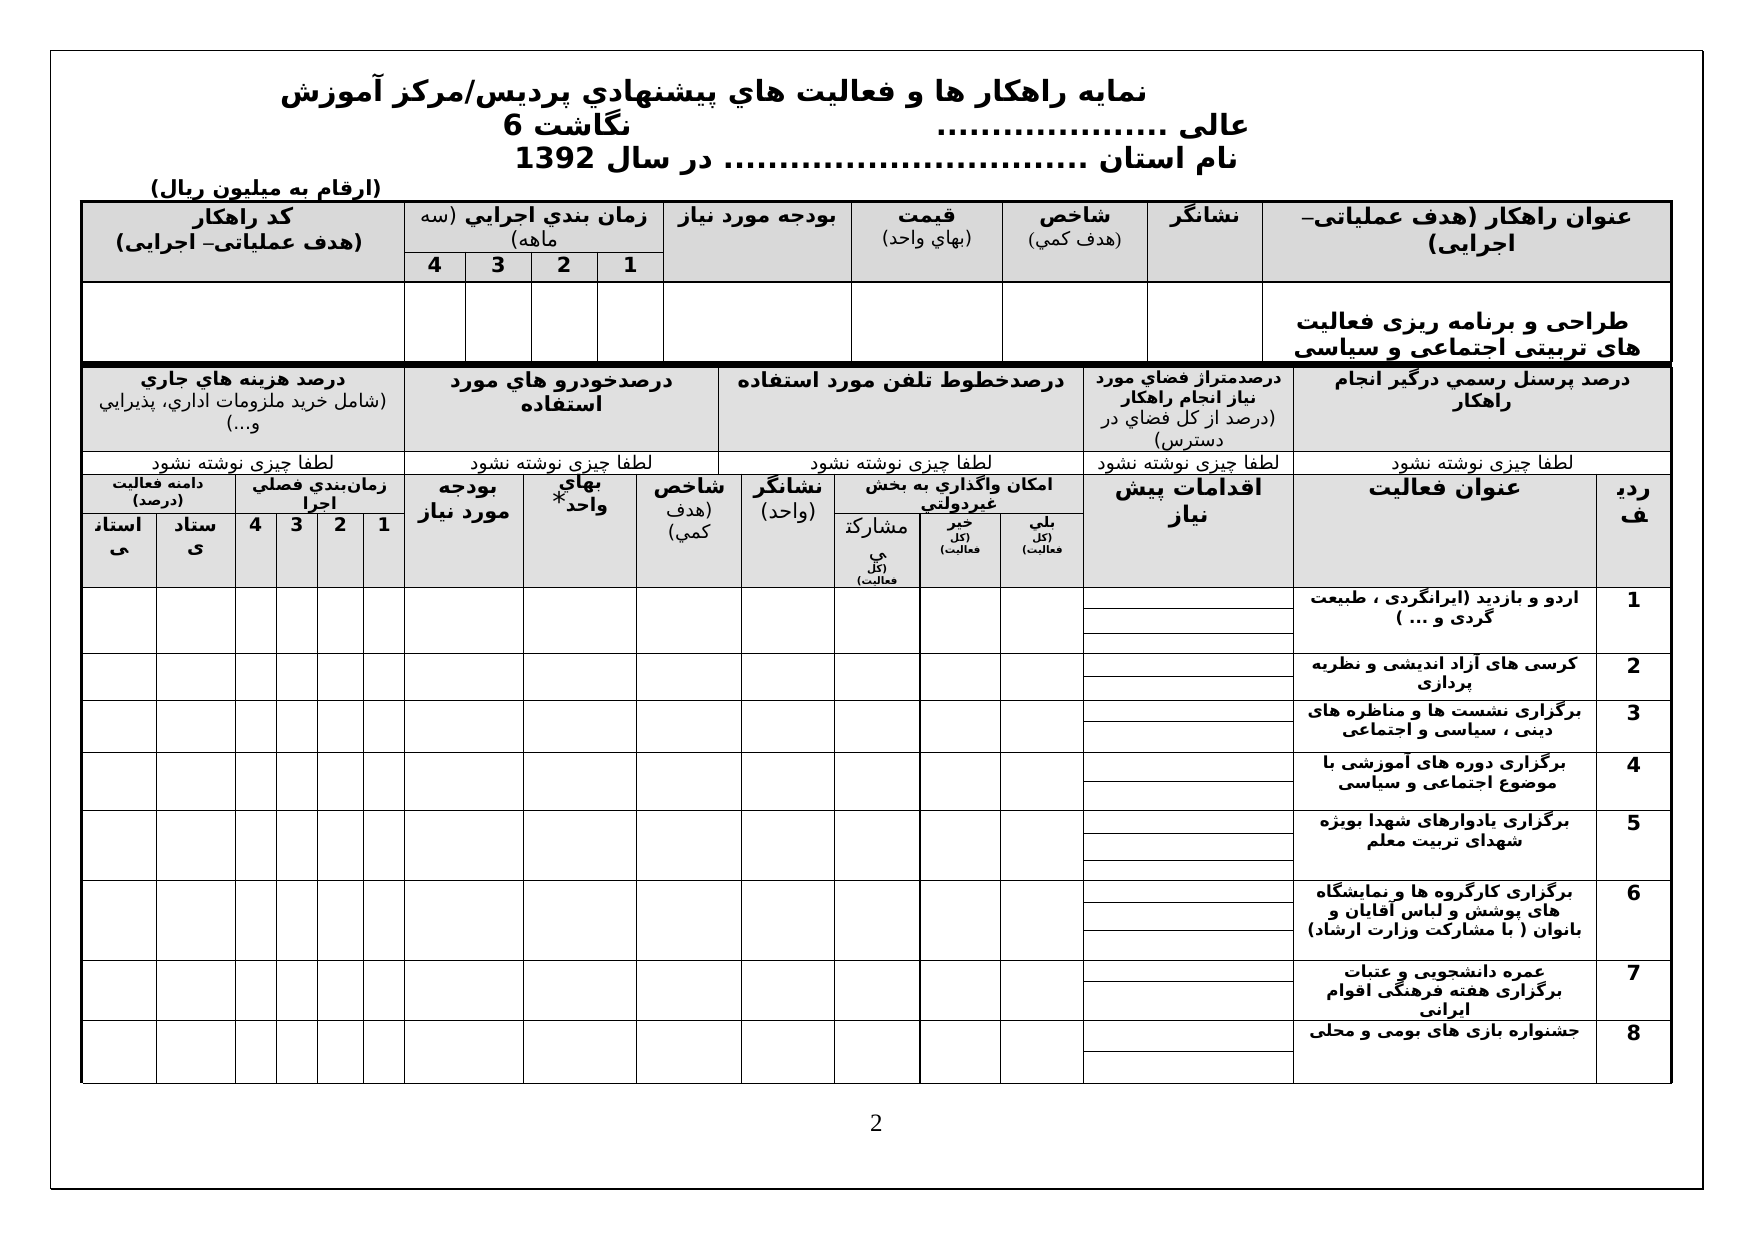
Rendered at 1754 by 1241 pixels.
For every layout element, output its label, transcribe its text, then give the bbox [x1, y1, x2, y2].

table_cell برگزاری نشست ها و مناظره های دینی ، سیاسی و اجتماعی [1294, 701, 1596, 752]
table_cell عمره دانشجویی و عتبات برگزاری هفته فرهنگی اقوام ایرانی [1294, 961, 1596, 1019]
table_cell لطفا چیزی نوشته نشود [405, 452, 718, 473]
table_cell [1084, 931, 1293, 960]
table_cell استانی [83, 514, 156, 587]
table_cell لطفا چیزی نوشته نشود [1294, 452, 1670, 473]
table_cell [637, 1021, 741, 1083]
table_cell [835, 588, 919, 653]
table_cell 3 [466, 253, 531, 281]
table_cell [157, 881, 235, 960]
table_cell [921, 654, 1000, 700]
table_cell [157, 753, 235, 810]
table_cell برگزاری دوره های آموزشی با موضوع اجتماعی و سیاسی [1294, 753, 1596, 810]
table_header شاخص (هدف كمي) [1003, 203, 1147, 281]
table_cell [1084, 677, 1293, 700]
table_cell [83, 811, 156, 880]
table_cell [236, 1021, 276, 1083]
table_cell [1084, 861, 1293, 880]
table_cell بهاي واحد* [524, 475, 636, 587]
table_cell [1084, 961, 1293, 981]
table_cell [83, 654, 156, 700]
table_cell ستادی [157, 514, 235, 587]
table_cell 1 [1597, 588, 1670, 653]
table_cell [405, 1021, 523, 1083]
table_cell [83, 588, 156, 653]
table_header زمان بندي اجرايي (سه ماهه) [405, 203, 663, 252]
table_cell 7 [1597, 961, 1670, 1019]
table_cell کرسی های آزاد اندیشی و نظریه پردازی [1294, 654, 1596, 700]
table_cell [1084, 782, 1293, 810]
table_cell [524, 1021, 636, 1083]
table_cell 4 [1597, 753, 1670, 810]
table_cell 2 [318, 514, 363, 587]
table_cell [742, 881, 834, 960]
table_cell [157, 654, 235, 700]
table_cell 1 [598, 253, 663, 281]
table_cell رديف [1597, 475, 1670, 587]
table_cell [1084, 634, 1293, 653]
table_cell [835, 654, 919, 700]
table_cell [835, 881, 919, 960]
table_cell [157, 961, 235, 1019]
table_cell 6 [1597, 881, 1670, 960]
table_cell 5 [1597, 811, 1670, 880]
table_cell [742, 811, 834, 880]
table_cell [742, 1021, 834, 1083]
table_cell [364, 881, 404, 960]
table_cell [524, 701, 636, 752]
table_cell [157, 811, 235, 880]
table_cell [277, 1021, 317, 1083]
table_cell [364, 701, 404, 752]
table_cell [236, 701, 276, 752]
table_cell [835, 1021, 919, 1083]
table_cell [405, 283, 465, 361]
table_cell [598, 283, 663, 361]
table_cell [277, 961, 317, 1019]
table_cell [405, 881, 523, 960]
table_cell [1084, 701, 1293, 721]
table_cell 3 [1597, 701, 1670, 752]
table_cell [921, 588, 1000, 653]
table_cell [637, 701, 741, 752]
table_cell [921, 881, 1000, 960]
table_cell [1084, 903, 1293, 930]
table_cell زمان‌بندي فصلي اجرا [236, 475, 404, 513]
table_cell اردو و بازدید (ایرانگردی ، طبیعت گردی و ... ) [1294, 588, 1596, 653]
table_cell لطفا چیزی نوشته نشود [719, 452, 1083, 473]
table_cell [277, 588, 317, 653]
table_cell [1001, 654, 1083, 700]
table_cell درصدخطوط تلفن مورد استفاده [719, 368, 1083, 451]
table_cell [921, 753, 1000, 810]
table_cell 2 [532, 253, 597, 281]
table_header عنوان راهكار (هدف عملیاتی– اجرایی) [1263, 203, 1670, 281]
table_cell [1084, 881, 1293, 902]
table_cell [1084, 654, 1293, 676]
table_cell مشاركتي (كل فعاليت) [835, 514, 919, 587]
table_cell [835, 701, 919, 752]
table_cell [277, 881, 317, 960]
table_cell [405, 588, 523, 653]
table_cell [83, 283, 404, 361]
table_cell [83, 362, 1671, 367]
table_cell [1148, 283, 1262, 361]
table_cell درصدمتراژ فضاي مورد نياز انجام راهکار (درصد از كل فضاي در دسترس) [1084, 368, 1293, 451]
table_header بودجه مورد نياز [664, 203, 851, 281]
table_cell [742, 961, 834, 1019]
table_cell [852, 283, 1002, 361]
table_cell [364, 811, 404, 880]
table_cell [364, 654, 404, 700]
table_cell [277, 811, 317, 880]
table_cell [83, 701, 156, 752]
table_cell نشانگر (واحد) [742, 475, 834, 587]
table_cell طراحی و برنامه ریزی فعالیت های تربیتی اجتماعی و سیاسی [1263, 283, 1670, 361]
table_cell [83, 1021, 156, 1083]
table_cell [637, 588, 741, 653]
table_cell 8 [1597, 1021, 1670, 1083]
table_cell [524, 961, 636, 1019]
table_cell [405, 654, 523, 700]
table_cell [532, 283, 597, 361]
table_cell [524, 881, 636, 960]
table_cell [157, 1021, 235, 1083]
table_cell [318, 701, 363, 752]
table_header كد راهكار (هدف عملیاتی– اجرایی) [83, 203, 404, 281]
table_cell [524, 811, 636, 880]
table_cell [742, 654, 834, 700]
table_cell [524, 753, 636, 810]
table_cell [236, 811, 276, 880]
table_cell [1003, 283, 1147, 361]
table_cell برگزاری یادوارهای شهدا بویژه شهدای تربیت معلم [1294, 811, 1596, 880]
table_cell [1084, 1052, 1293, 1083]
table_cell اقدامات پيش نياز [1084, 475, 1293, 587]
table_cell [157, 701, 235, 752]
table_cell درصد پرسنل رسمي درگير انجام راهکار [1294, 368, 1670, 451]
table_cell [921, 701, 1000, 752]
table_cell 4 [236, 514, 276, 587]
table_cell 4 [405, 253, 465, 281]
table_cell [524, 588, 636, 653]
table_cell [1084, 609, 1293, 633]
table_cell [318, 811, 363, 880]
table_cell [1084, 834, 1293, 860]
table_cell [1084, 811, 1293, 833]
table_cell [742, 753, 834, 810]
table_cell [637, 811, 741, 880]
table_cell شاخص (هدف كمي) [637, 475, 741, 587]
table_cell [921, 961, 1000, 1019]
table_cell [318, 881, 363, 960]
table_cell [364, 961, 404, 1019]
table_cell [83, 961, 156, 1019]
table_cell [364, 1021, 404, 1083]
table_cell [835, 753, 919, 810]
table_cell [1001, 701, 1083, 752]
table_cell [157, 588, 235, 653]
table_cell 2 [1597, 654, 1670, 700]
table_cell [835, 811, 919, 880]
table_cell لطفا چیزی نوشته نشود [83, 452, 404, 473]
table_cell [236, 881, 276, 960]
table_cell [405, 701, 523, 752]
table_header قيمت (بهاي واحد) [852, 203, 1002, 281]
table_cell [318, 1021, 363, 1083]
table_cell [466, 283, 531, 361]
table_cell [921, 811, 1000, 880]
text (ارقام به میلیون ريال) [150, 176, 1603, 200]
table_cell [1084, 982, 1293, 1019]
table_cell [1001, 1021, 1083, 1083]
table_cell بلي (كل فعاليت) [1001, 514, 1083, 587]
table_cell [742, 701, 834, 752]
table_cell [364, 588, 404, 653]
table_cell 1 [364, 514, 404, 587]
table_cell بودجه مورد نياز [405, 475, 523, 587]
table_cell امكان واگذاري به بخش غيردولتي [835, 475, 1083, 513]
table_cell خير (كل فعاليت) [921, 514, 1000, 587]
table_cell [277, 654, 317, 700]
table_cell [921, 1021, 1000, 1083]
table_cell [405, 753, 523, 810]
table_cell [1001, 588, 1083, 653]
table_cell [637, 654, 741, 700]
table_cell درصدخودرو هاي مورد استفاده [405, 368, 718, 451]
table_cell برگزاری کارگروه ها و نمایشگاه های پوشش و لباس آقایان و بانوان ( با مشارکت وزارت ارشاد) [1294, 881, 1596, 960]
table_cell [1001, 881, 1083, 960]
table_cell [236, 588, 276, 653]
table_cell [1001, 753, 1083, 810]
table_cell [277, 753, 317, 810]
table_cell [1001, 961, 1083, 1019]
table_cell [83, 753, 156, 810]
table_cell [637, 881, 741, 960]
table_cell [664, 283, 851, 361]
table_cell [1084, 722, 1293, 752]
table_cell جشنواره بازی های بومی و محلی [1294, 1021, 1596, 1083]
table_cell [236, 654, 276, 700]
table_cell [405, 961, 523, 1019]
table_cell [1084, 1021, 1293, 1051]
table_cell درصد هزينه هاي جاري (شامل خريد ملزومات اداري، پذيرايي و...) [83, 368, 404, 451]
table_cell [318, 588, 363, 653]
table_cell [236, 961, 276, 1019]
table_cell [405, 811, 523, 880]
table_cell [1001, 811, 1083, 880]
table_cell [637, 961, 741, 1019]
table_cell [835, 961, 919, 1019]
table_header نشانگر [1148, 203, 1262, 281]
table_cell [318, 654, 363, 700]
table_cell [364, 753, 404, 810]
table_cell دامنه فعالیت (درصد) [83, 475, 235, 513]
table_cell [318, 753, 363, 810]
table_cell [637, 753, 741, 810]
table_cell [1084, 588, 1293, 607]
table_cell [742, 588, 834, 653]
table_cell لطفا چیزی نوشته نشود [1084, 452, 1293, 473]
table_cell [524, 654, 636, 700]
table_cell [318, 961, 363, 1019]
table_cell 3 [277, 514, 317, 587]
table_cell [1084, 753, 1293, 781]
table_cell [83, 881, 156, 960]
table_cell عنوان فعاليت [1294, 475, 1596, 587]
table_cell [277, 701, 317, 752]
table_cell [236, 753, 276, 810]
